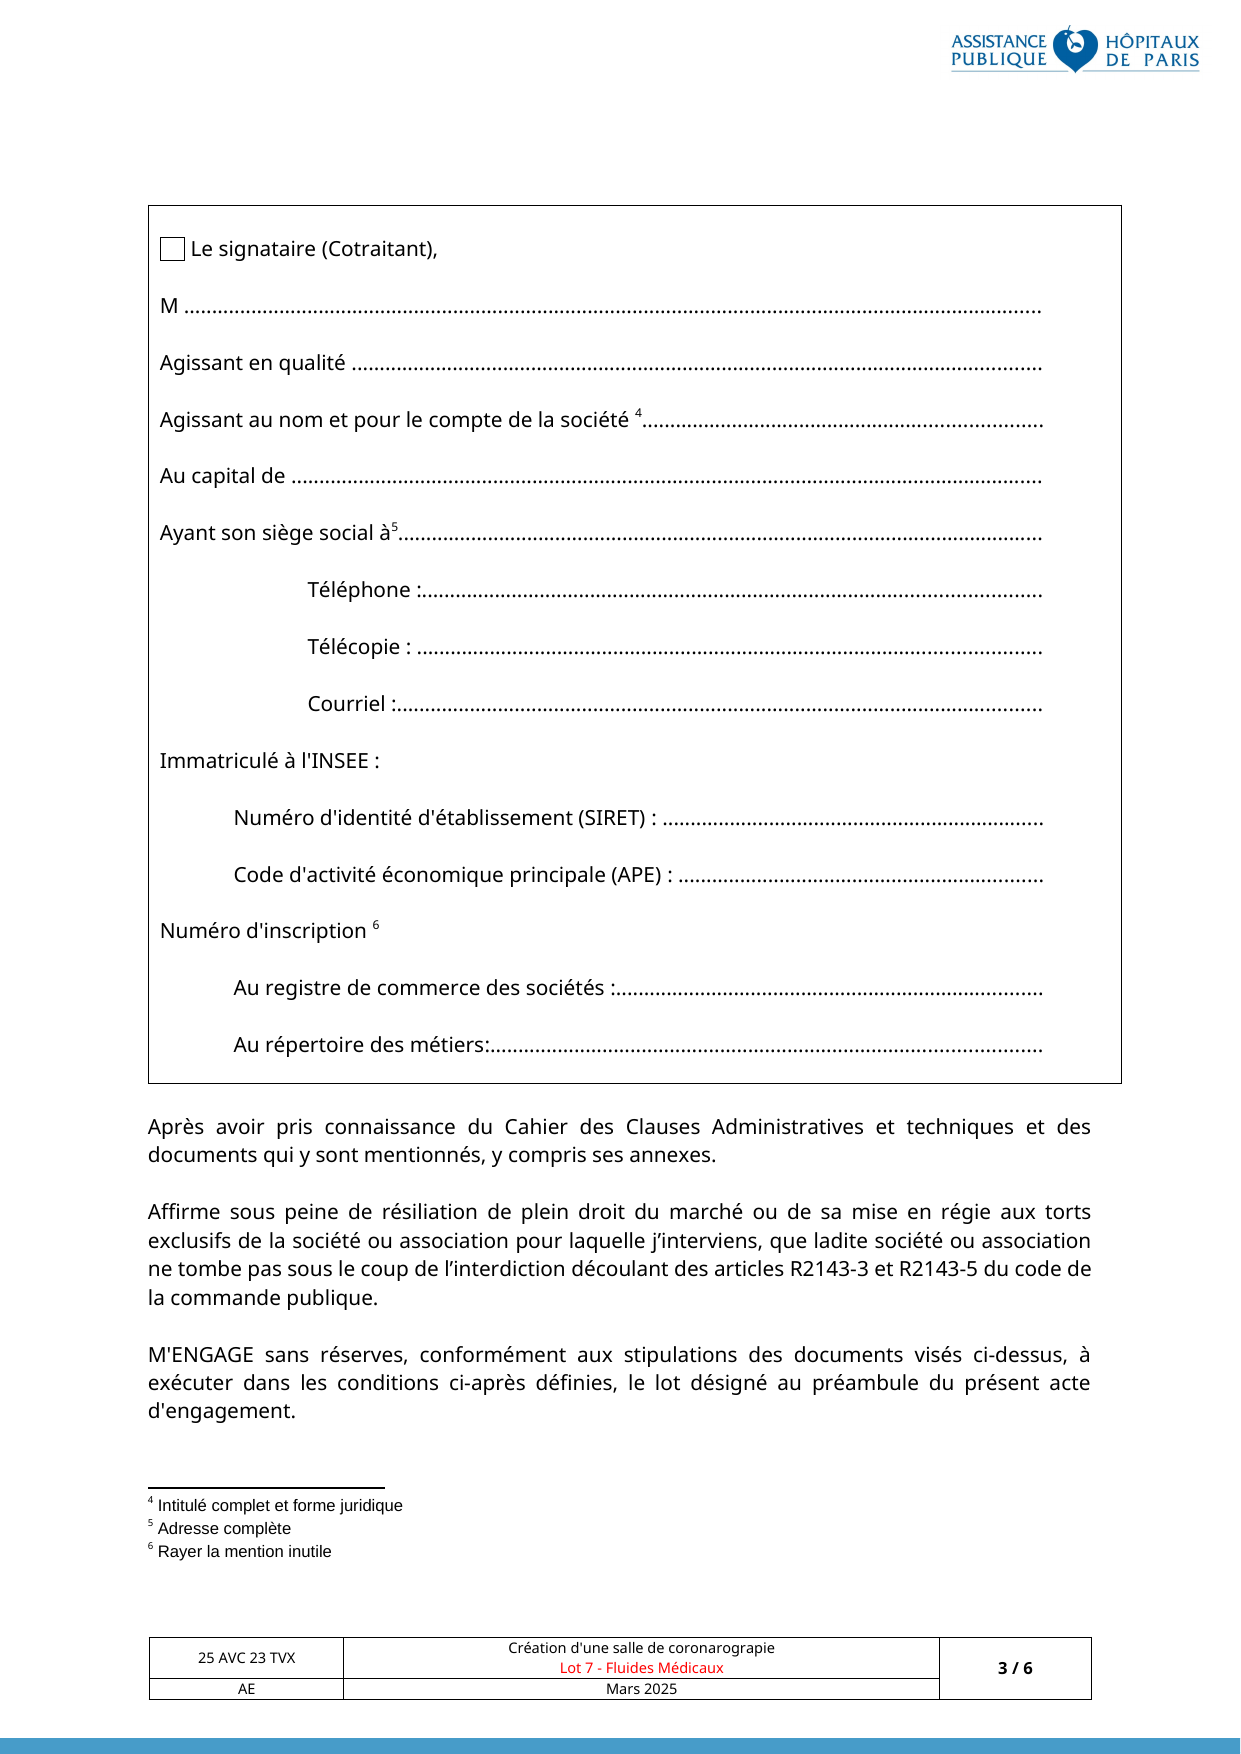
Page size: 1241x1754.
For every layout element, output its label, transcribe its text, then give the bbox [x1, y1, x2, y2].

text Affirme sous peine de résiliation de plein droit du marché ou de sa mise en régie aux torts exclusifs de la société ou association pour laquelle j’interviens, que ladite société ou association ne tombe pas sous le coup de l’interdiction découlant des articles R2143-3 et R2143-5 du code de la commande publique. [148, 1197, 1092, 1311]
text M'ENGAGE sans réserves, conformément aux stipulations des documents visés ci-dessus, à exécuter dans les conditions ci-après définies, le lot désigné au préambule du présent acte d'engagement. [148, 1340, 1092, 1425]
text Après avoir pris connaissance du Cahier des Clauses Administratives et techniques et des documents qui y sont mentionnés, y compris ses annexes. [148, 1112, 1092, 1169]
table_header Le signataire (Cotraitant), M Agissant en qualité Agissant au nom et pour le compte de la société Au capital de Ayant son siège social à Téléphone : Télécopie : Courriel : Immatriculé à l'INSEE : Numéro d'identité d'établissement (SIRET) : Code d'activité économique principale (APE) : Numéro d'inscription Au registre de commerce des sociétés : Au répertoire des métiers: [149, 206, 1121, 1083]
picture [940, 25, 1212, 80]
